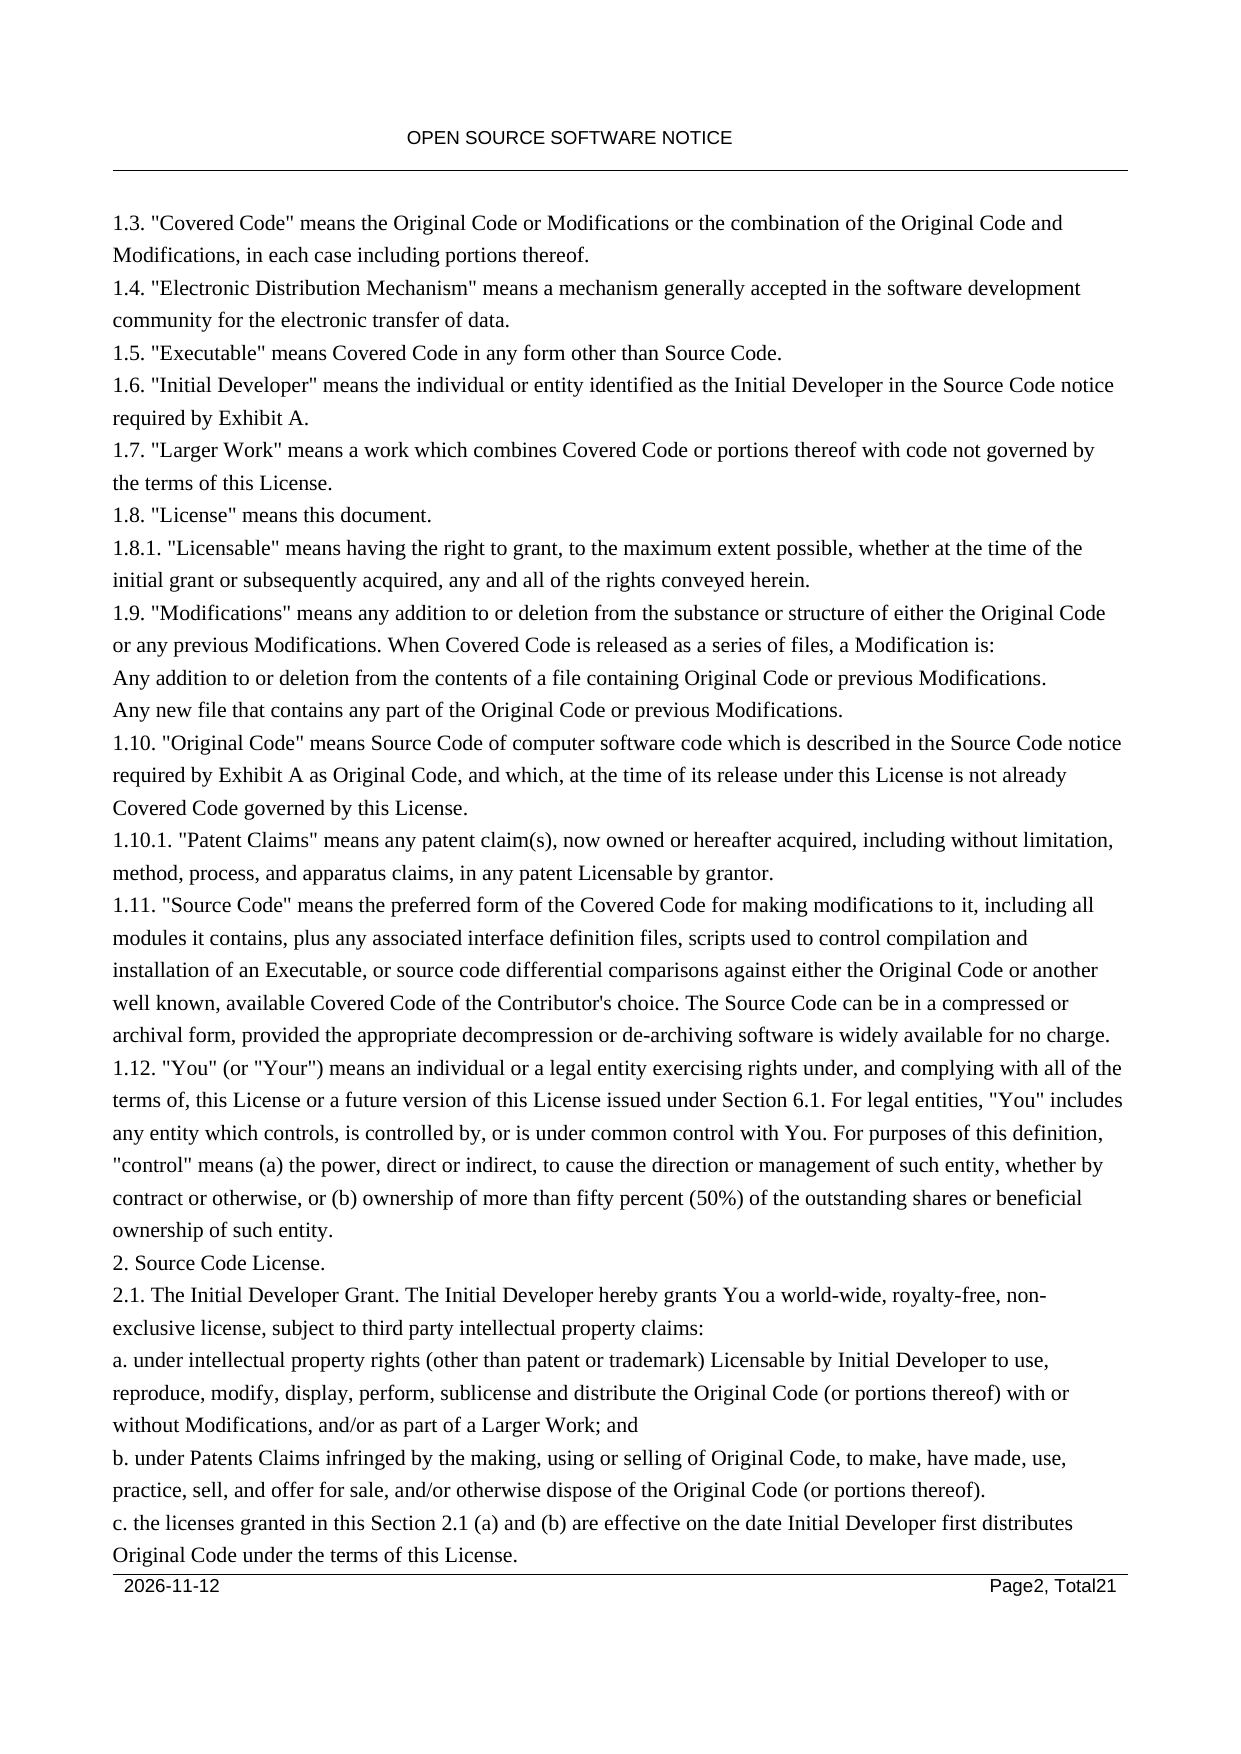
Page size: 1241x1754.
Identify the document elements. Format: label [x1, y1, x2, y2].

text [112, 206, 1128, 1571]
